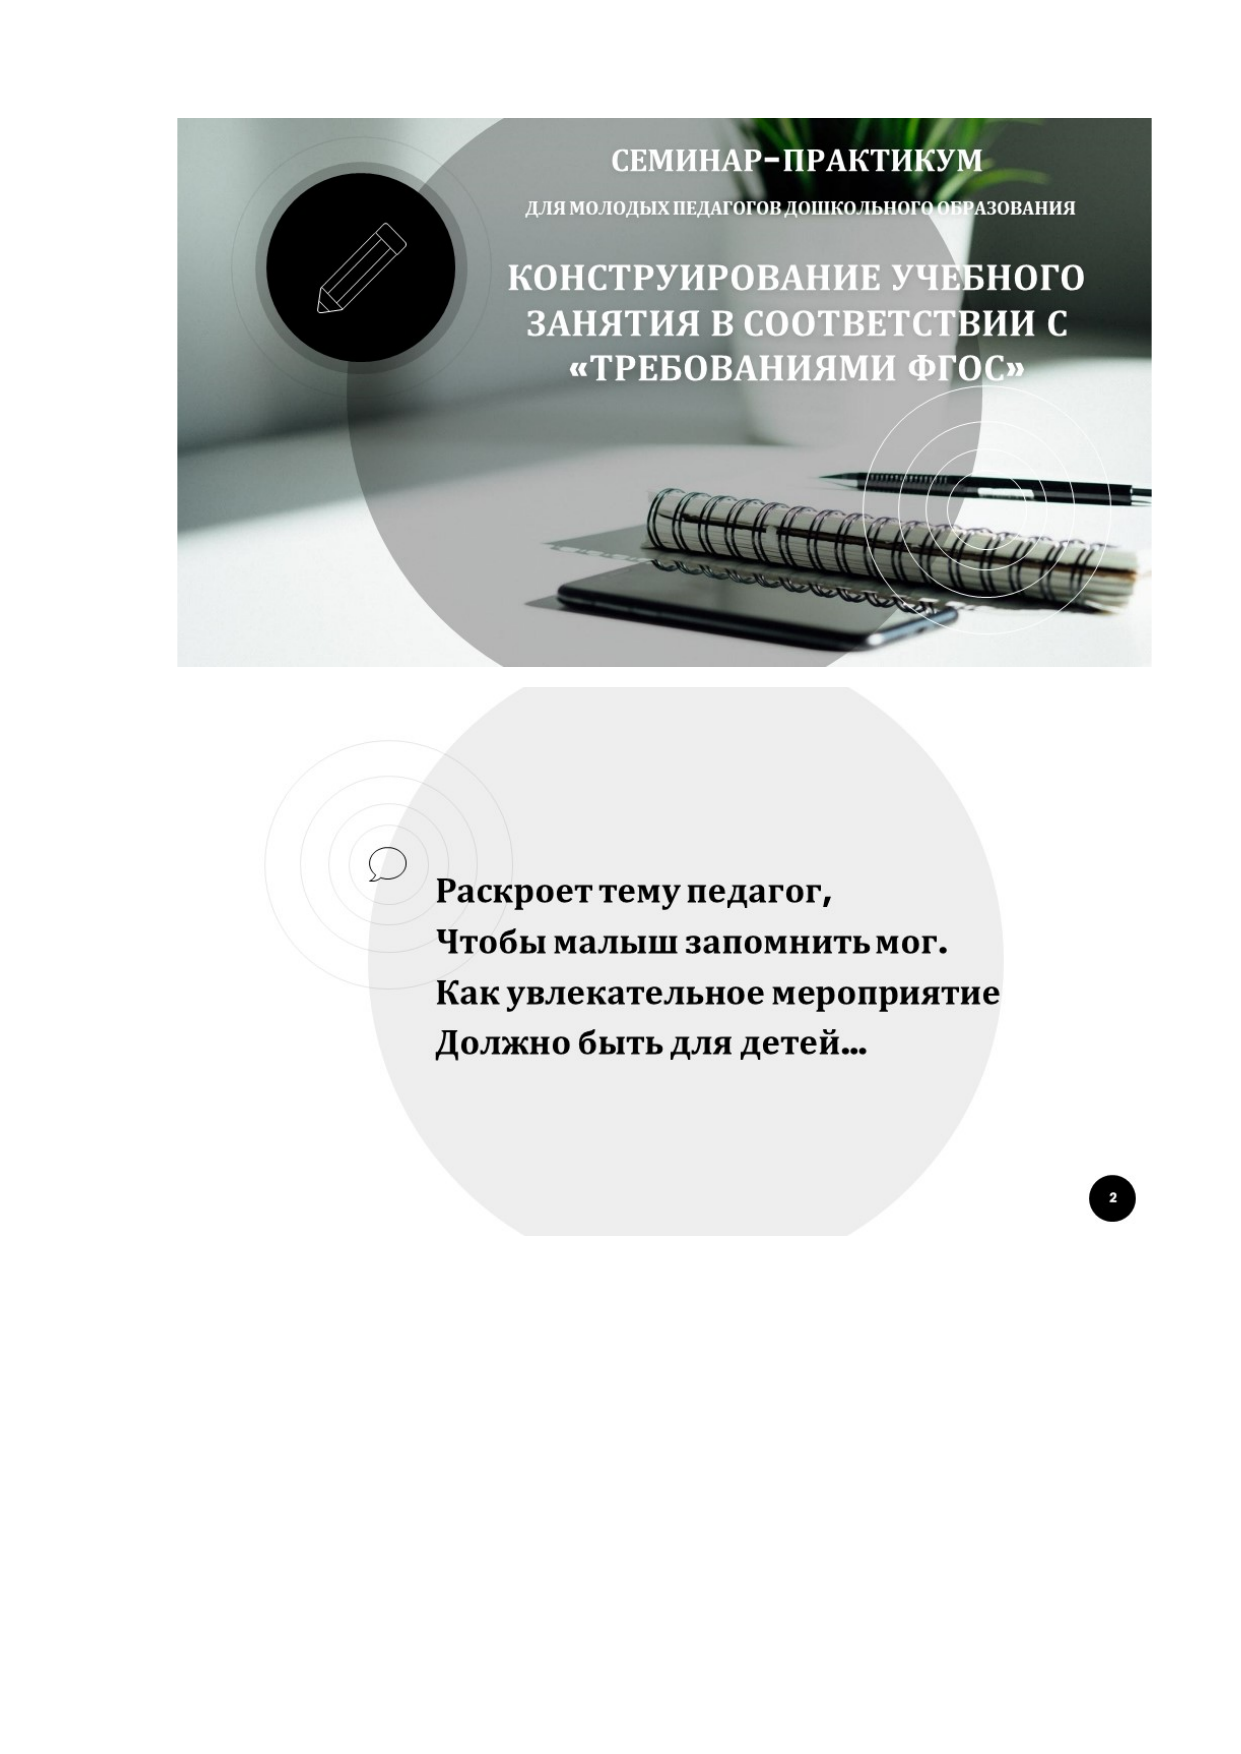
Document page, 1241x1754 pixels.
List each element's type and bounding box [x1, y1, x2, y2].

picture [177, 687, 1152, 1236]
picture [177, 118, 1152, 667]
